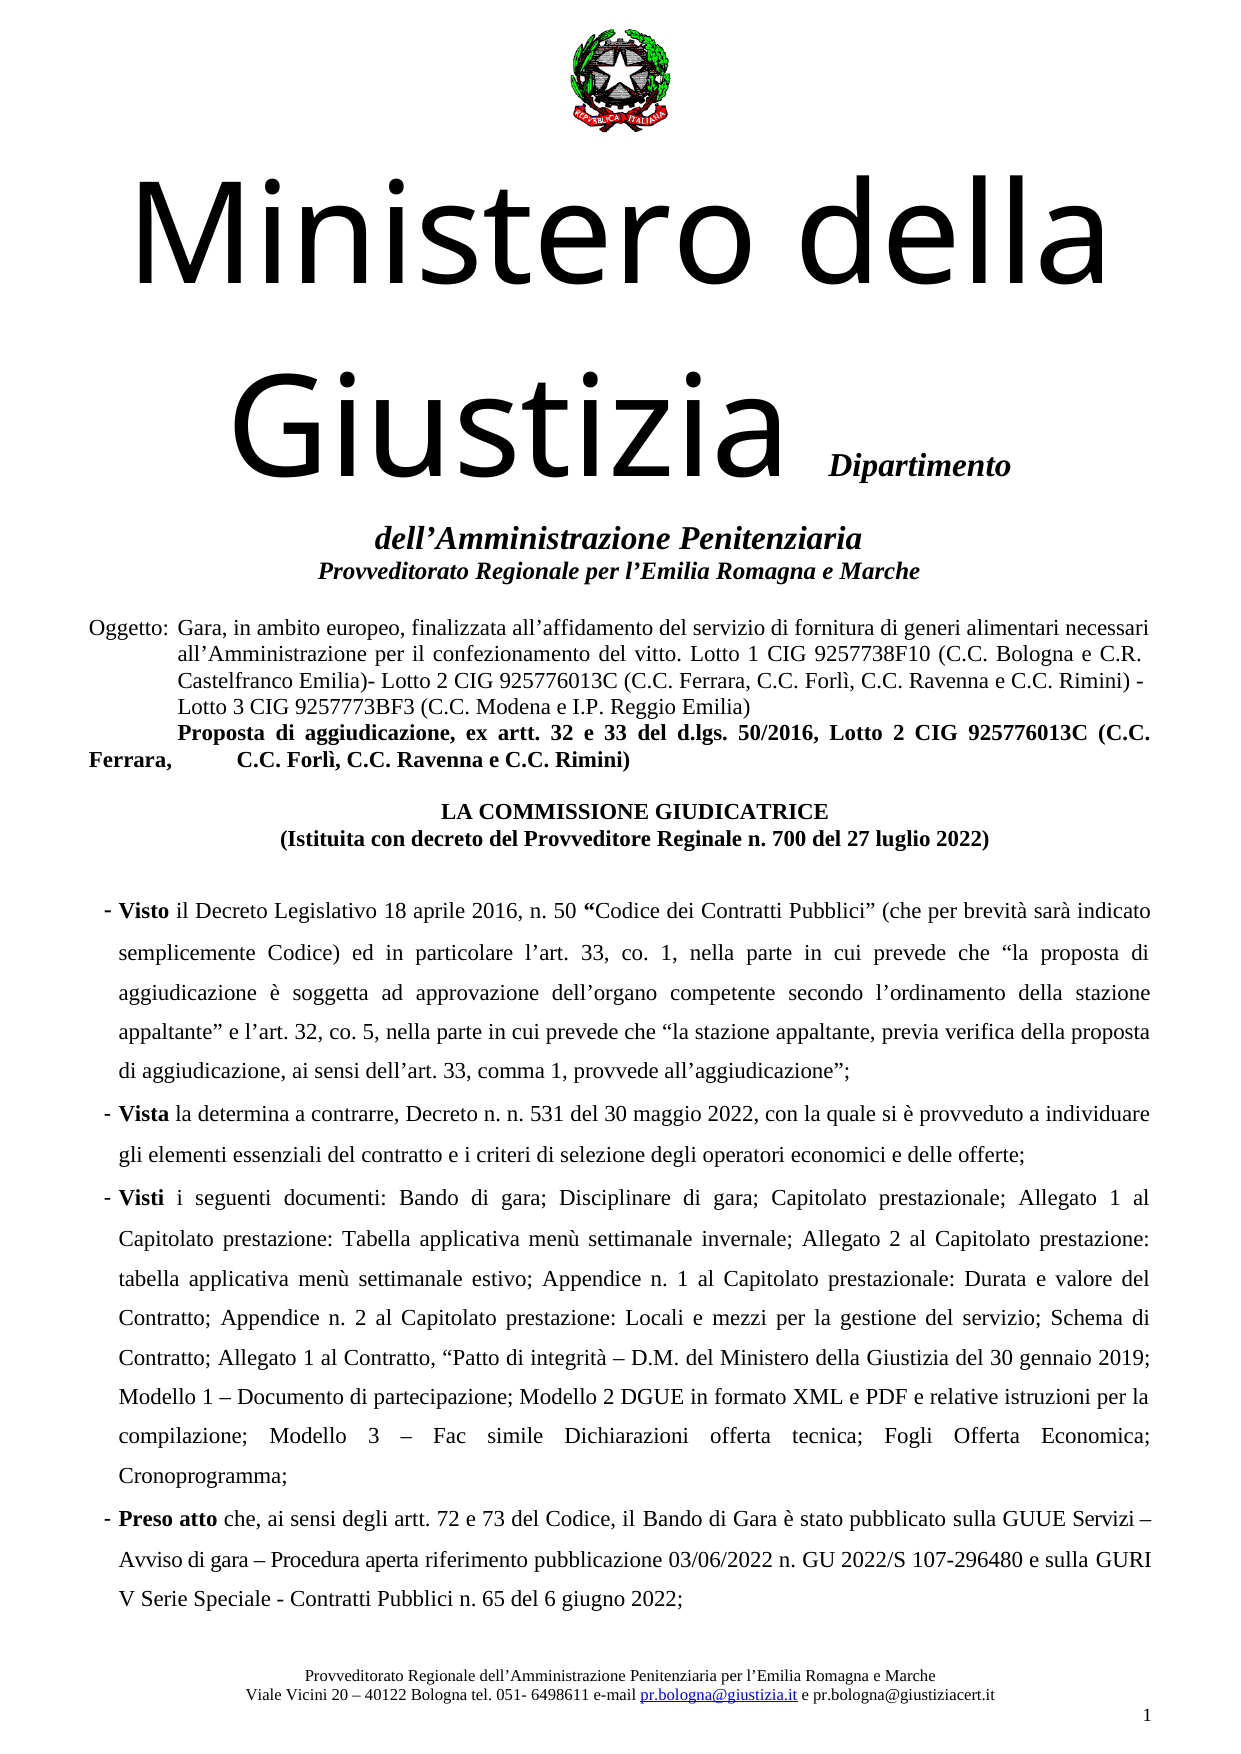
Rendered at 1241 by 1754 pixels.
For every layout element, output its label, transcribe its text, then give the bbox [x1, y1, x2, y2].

list (Istituita con decreto del Provveditore Reginale n. 700 del 27 luglio 2022) [118, 825, 1152, 851]
picture [569, 29, 672, 133]
list Vista la determina a contrarre, Decreto n. n. 531 del 30 maggio 2022, con la quale si è provveduto a individuare gli elementi essenziali del contratto e i criteri di selezione degli operatori economici e delle offerte; [103, 1097, 1152, 1168]
list LA COMMISSIONE GIUDICATRICE [118, 798, 1152, 825]
list Preso atto che, ai sensi degli artt. 72 e 73 del Codice, il Bando di Gara è stato pubblicato sulla GUUE Servizi – Avviso di gara – Procedura aperta riferimento pubblicazione 03/06/2022 n. GU 2022/S 107-296480 e sulla GURI V Serie Speciale - Contratti Pubblici n. 65 del 6 giugno 2022; [103, 1502, 1152, 1612]
text Oggetto: Gara, in ambito europeo, finalizzata all’affidamento del servizio di fornitura di generi alimentari necessari all’Amministrazione per il confezionamento del vitto. Lotto 1 CIG 9257738F10 (C.C. Bologna e C.R. Castelfranco Emilia)- Lotto 2 CIG 925776013C (C.C. Ferrara, C.C. Forlì, C.C. Ravenna e C.C. Rimini) - Lotto 3 CIG 9257773BF3 (C.C. Modena e I.P. Reggio Emilia) [89, 614, 1152, 719]
list Visto il Decreto Legislativo 18 aprile 2016, n. 50 “Codice dei Contratti Pubblici” (che per brevità sarà indicato semplicemente Codice) ed in particolare l’art. 33, co. 1, nella parte in cui prevede che “la proposta di aggiudicazione è soggetta ad approvazione dell’organo competente secondo l’ordinamento della stazione appaltante” e l’art. 32, co. 5, nella parte in cui prevede che “la stazione appaltante, previa verifica della proposta di aggiudicazione, ai sensi dell’art. 33, comma 1, provvede all’aggiudicazione”; [103, 892, 1152, 1084]
list Visti i seguenti documenti: Bando di gara; Disciplinare di gara; Capitolato prestazionale; Allegato 1 al Capitolato prestazione: Tabella applicativa menù settimanale invernale; Allegato 2 al Capitolato prestazione: tabella applicativa menù settimanale estivo; Appendice n. 1 al Capitolato prestazionale: Durata e valore del Contratto; Appendice n. 2 al Capitolato prestazione: Locali e mezzi per la gestione del servizio; Schema di Contratto; Allegato 1 al Contratto, “Patto di integrità – D.M. del Ministero della Giustizia del 30 gennaio 2019; Modello 1 – Documento di partecipazione; Modello 2 DGUE in formato XML e PDF e relative istruzioni per la compilazione; Modello 3 – Fac simile Dichiarazioni offerta tecnica; Fogli Offerta Economica; Cronoprogramma; [103, 1181, 1152, 1488]
text Proposta di aggiudicazione, ex artt. 32 e 33 del d.lgs. 50/2016, Lotto 2 CIG 925776013C (C.C. Ferrara, C.C. Forlì, C.C. Ravenna e C.C. Rimini) [89, 719, 1152, 772]
